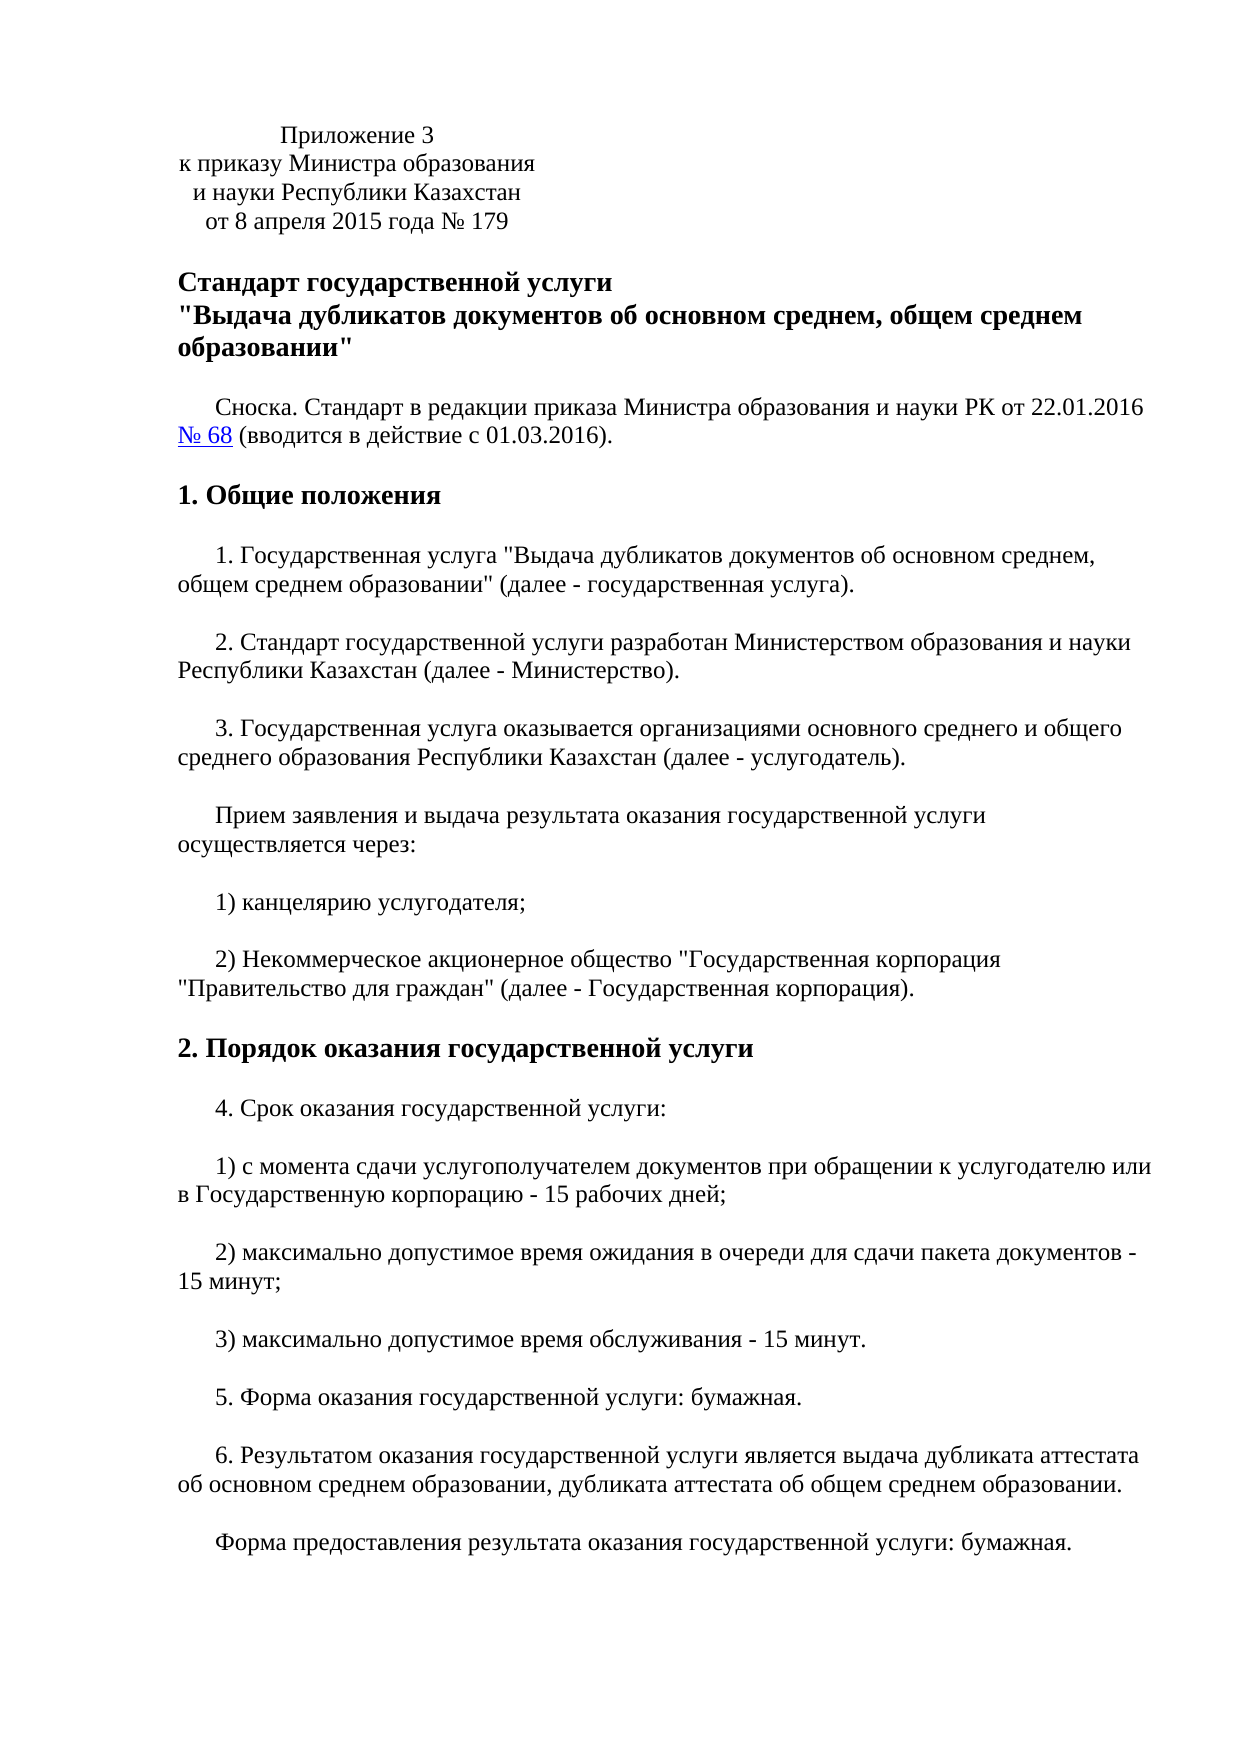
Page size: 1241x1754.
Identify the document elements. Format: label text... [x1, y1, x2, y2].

text 3) максимально допустимое время обслуживания - 15 минут. [177, 1324, 1152, 1353]
text Сноска. Стандарт в редакции приказа Министра образования и науки РК от 22.01.2016 № 68 (вводится в действие c 01.03.2016). [177, 392, 1152, 449]
text 1) канцелярию услугодателя; [177, 887, 1152, 915]
text 5. Форма оказания государственной услуги: бумажная. [177, 1382, 1152, 1411]
text 2) максимально допустимое время ожидания в очереди для сдачи пакета документов - 15 минут; [177, 1237, 1152, 1295]
text 3. Государственная услуга оказывается организациями основного среднего и общего среднего образования Республики Казахстан (далее - услугодатель). [177, 713, 1152, 771]
text 2) Некоммерческое акционерное общество "Государственная корпорация "Правительство для граждан" (далее - Государственная корпорация). [177, 944, 1152, 1002]
text Форма предоставления результата оказания государственной услуги: бумажная. [177, 1527, 1152, 1555]
text 2. Порядок оказания государственной услуги [177, 1031, 1152, 1064]
text Стандарт государственной услуги "Выдача дубликатов документов об основном среднем, общем среднем образовании" [177, 265, 1152, 363]
text Прием заявления и выдача результата оказания государственной услуги осуществляется через: [177, 800, 1152, 857]
text 2. Стандарт государственной услуги разработан Министерством образования и науки Республики Казахстан (далее - Министерство). [177, 627, 1152, 684]
text 6. Результатом оказания государственной услуги является выдача дубликата аттестата об основном среднем образовании, дубликата аттестата об общем среднем образовании. [177, 1440, 1152, 1497]
text 4. Срок оказания государственной услуги: [177, 1093, 1152, 1122]
text 1. Государственная услуга "Выдача дубликатов документов об основном среднем, общем среднем образовании" (далее - государственная услуга). [177, 540, 1152, 597]
text 1. Общие положения [177, 478, 1152, 511]
table_header Приложение 3 к приказу Министра образования и науки Республики Казахстан от 8 апреля 2015 года № 179 [176, 118, 538, 236]
text 1) с момента сдачи услугополучателем документов при обращении к услугодателю или в Государственную корпорацию - 15 рабочих дней; [177, 1151, 1152, 1208]
